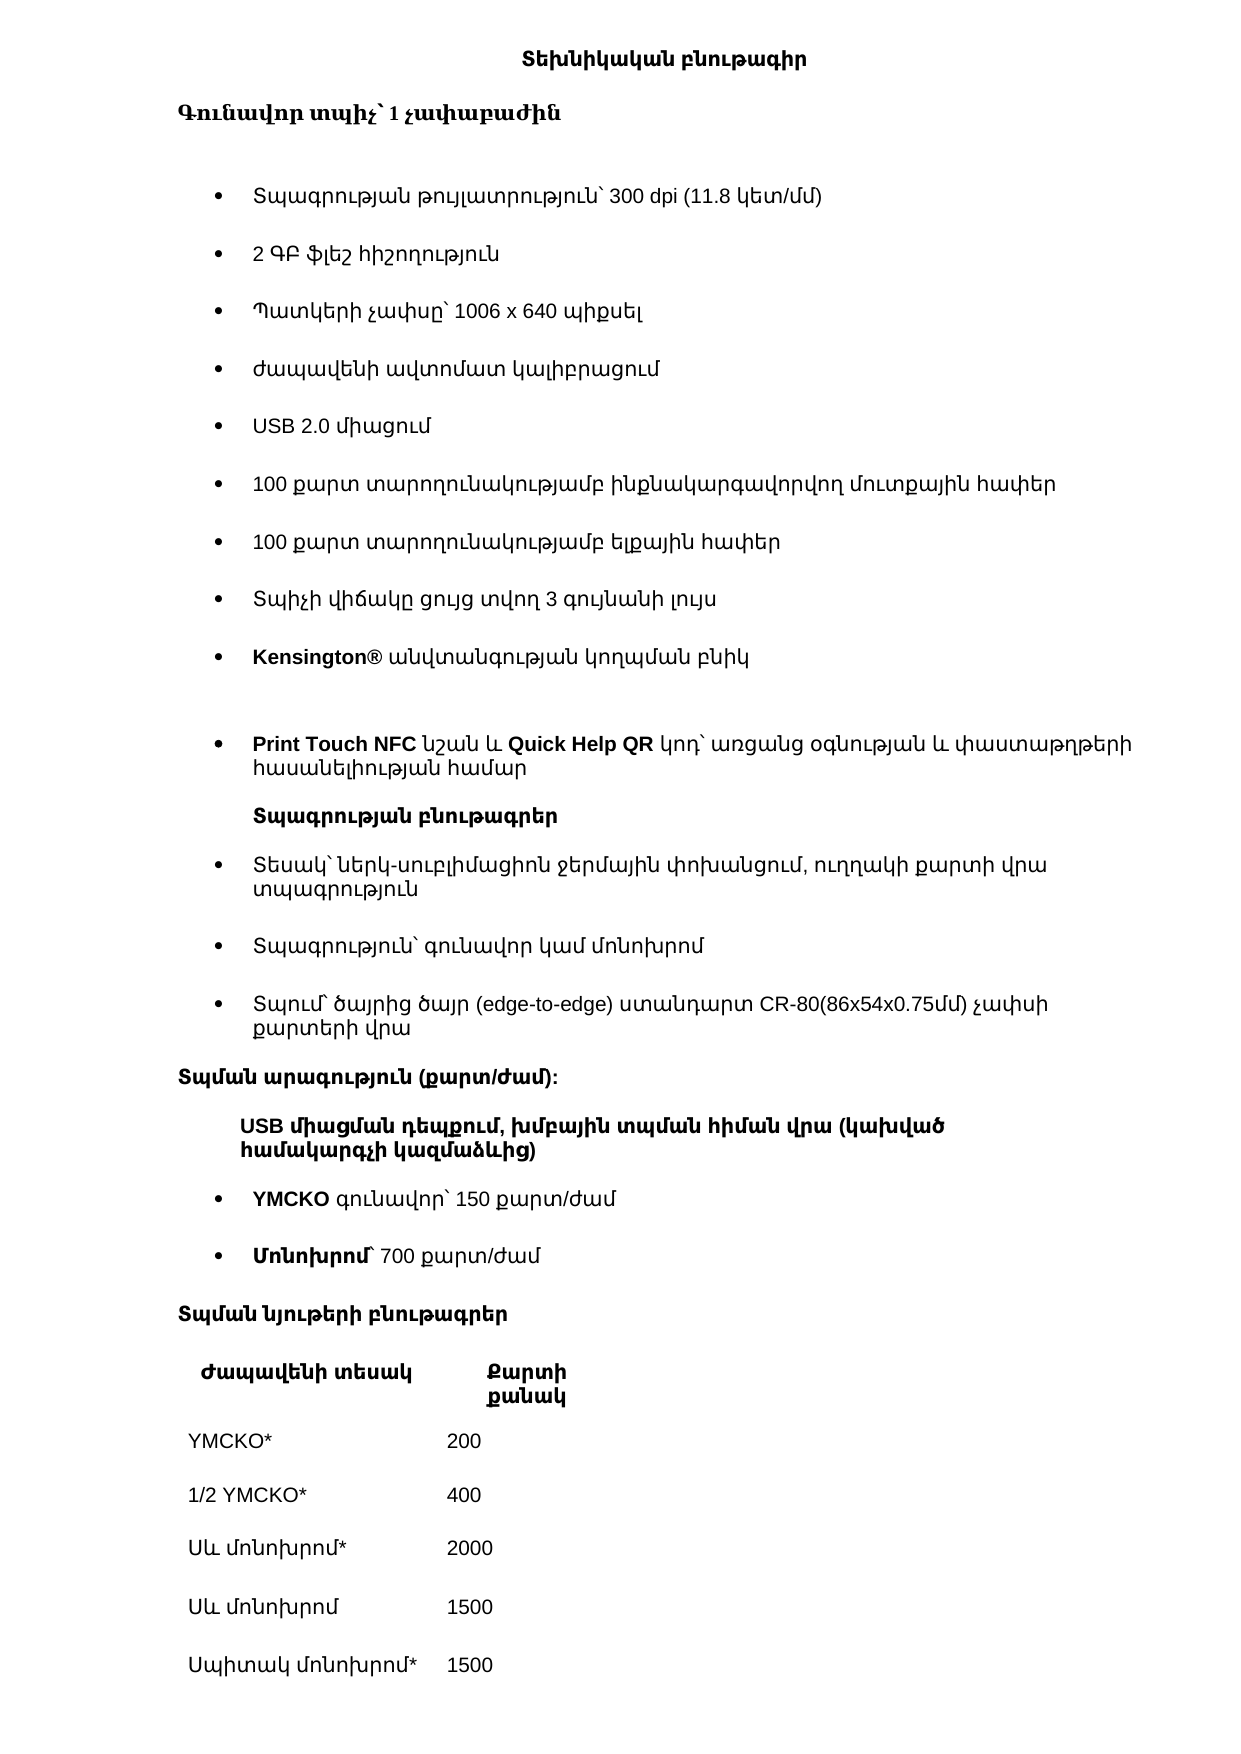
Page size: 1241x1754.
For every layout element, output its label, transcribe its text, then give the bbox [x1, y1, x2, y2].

table_cell 1500 [436, 1584, 618, 1642]
list Տպագրություն՝ գունավոր կամ մոնոխրոմ [215, 934, 1152, 992]
list ժապավենի ավտոմատ կալիբրացում [215, 357, 1152, 414]
text Տպման արագություն (քարտ/ժամ): [177, 1064, 1152, 1088]
list Տպում՝ ծայրից ծայր (edge-to-edge) ստանդարտ CR-80(86x54x0.75մմ) չափսի քարտերի վրա [215, 992, 1152, 1039]
list Print Touch NFC նշան և Quick Help QR կոդ՝ առցանց օգնության և փաստաթղթերի հասանելիության համար Տպագրության բնութագրեր [215, 731, 1152, 827]
list 100 քարտ տարողունակությամբ ինքնակարգավորվող մուտքային հափեր [215, 472, 1152, 529]
table_header Քարտի քանակ [436, 1350, 618, 1418]
table_cell 200 [436, 1419, 618, 1472]
list Տպիչի վիճակը ցույց տվող 3 գույնանի լույս [215, 587, 1152, 645]
table_cell YMCKO* [177, 1419, 436, 1472]
list YMCKO գունավոր՝ 150 քարտ/ժամ [215, 1186, 1152, 1244]
table_header Ժապավենի տեսակ [177, 1350, 436, 1418]
list Տպագրության թույլատրություն՝ 300 dpi (11.8 կետ/մմ) [215, 184, 1152, 241]
table_cell 2000 [436, 1526, 618, 1584]
table_cell Սպիտակ մոնոխրոմ* [177, 1643, 436, 1701]
table_cell Սև մոնոխրոմ [177, 1584, 436, 1642]
list Մոնոխրոմ՝ 700 քարտ/ժամ [215, 1244, 1152, 1302]
text Գունավոր տպիչ՝ 1 չափաբաժին [177, 101, 1152, 159]
text USB միացման դեպքում, խմբային տպման հիման վրա (կախված համակարգչի կազմաձևից) [240, 1113, 1089, 1161]
text Տեխնիկական բնութագիր [177, 44, 1152, 73]
list 100 քարտ տարողունակությամբ ելքային հափեր [215, 529, 1152, 587]
table_cell Սև մոնոխրոմ* [177, 1526, 436, 1584]
table_cell 1500 [436, 1643, 618, 1701]
list 2 ԳԲ ֆլեշ հիշողություն [215, 241, 1152, 299]
list Տեսակ՝ ներկ-սուբլիմացիոն ջերմային փոխանցում, ուղղակի քարտի վրա տպագրություն [215, 852, 1152, 934]
table_cell 1/2 YMCKO* [177, 1472, 436, 1526]
table_cell 400 [436, 1472, 618, 1526]
text Տպման նյութերի բնութագրեր [177, 1302, 1152, 1326]
list USB 2.0 միացում [215, 414, 1152, 472]
list Պատկերի չափսը՝ 1006 x 640 պիքսել [215, 299, 1152, 357]
list Kensington® անվտանգության կողպման բնիկ [215, 645, 1152, 702]
